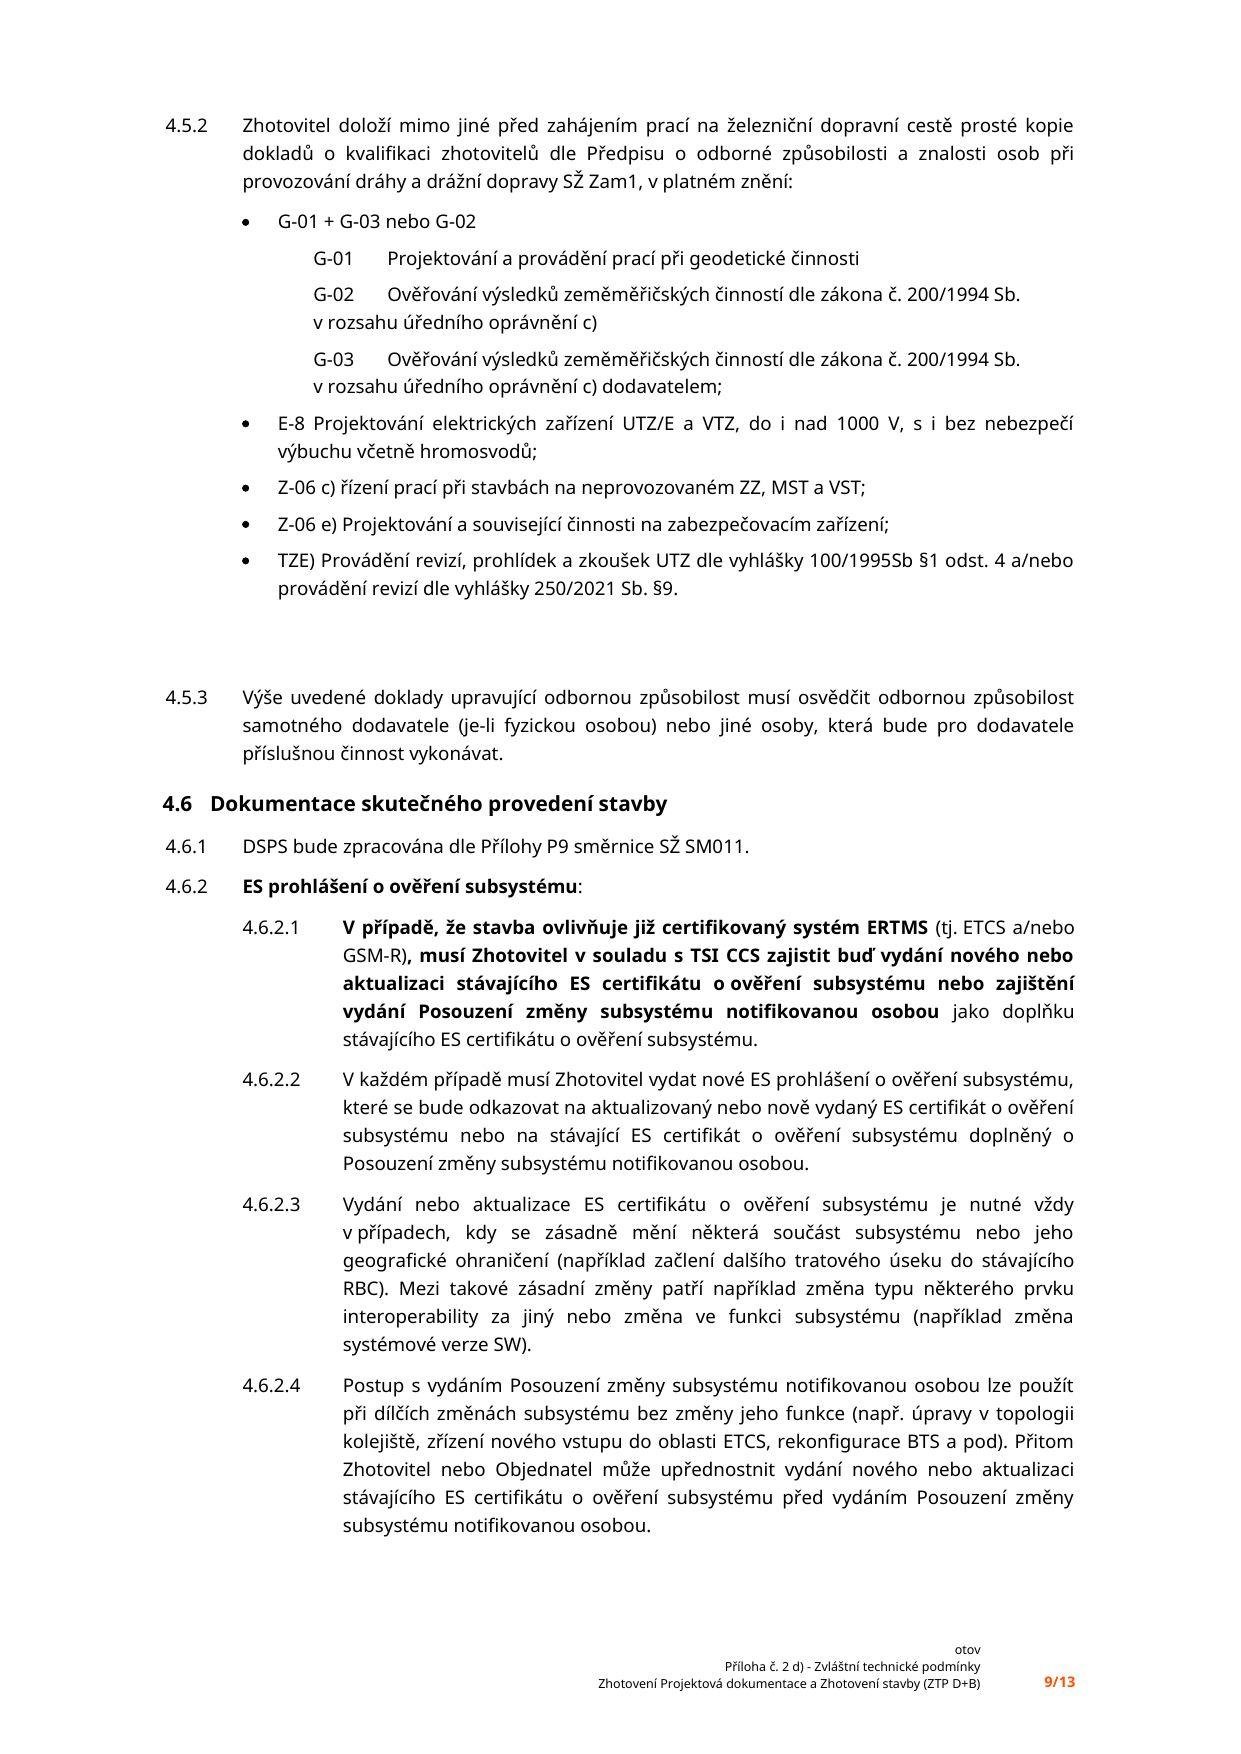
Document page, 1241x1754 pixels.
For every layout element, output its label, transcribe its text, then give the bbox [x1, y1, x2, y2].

text G-01 + G-03 nebo G-02 [242, 209, 1075, 234]
text E-8 Projektování elektrických zařízení UTZ/E a VTZ, do i nad 1000 V, s i bez nebezpečí výbuchu včetně hromosvodů; [242, 410, 1075, 464]
list G-02 Ověřování výsledků zeměměřičských činností dle zákona č. 200/1994 Sb. v rozsahu úředního oprávnění c) [278, 281, 1075, 335]
text TZE) Provádění revizí, prohlídek a zkoušek UTZ dle vyhlášky 100/1995Sb §1 odst. 4 a/nebo provádění revizí dle vyhlášky 250/2021 Sb. §9. [242, 547, 1075, 601]
text Z-06 c) řízení prací při stavbách na neprovozovaném ZZ, MST a VST; [242, 474, 1075, 500]
list G-03 Ověřování výsledků zeměměřičských činností dle zákona č. 200/1994 Sb. v rozsahu úředního oprávnění c) dodavatelem; [278, 346, 1075, 399]
text Z-06 e) Projektování a související činnosti na zabezpečovacím zařízení; [242, 511, 1075, 536]
text ES prohlášení o ověření subsystému: [165, 873, 1075, 899]
text Dokumentace skutečného provedení stavby [162, 789, 1075, 818]
text Vydání nebo aktualizace ES certifikátu o ověření subsystému je nutné vždy v případech, kdy se zásadně mění některá součást subsystému nebo jeho geografické ohraničení (například začlení dalšího tratového úseku do stávajícího RBC). Mezi takové zásadní změny patří například změna typu některého prvku interoperability za jiný nebo změna ve funkci subsystému (například změna systémové verze SW). [242, 1191, 1075, 1357]
text V každém případě musí Zhotovitel vydat nové ES prohlášení o ověření subsystému, které se bude odkazovat na aktualizovaný nebo nově vydaný ES certifikát o ověření subsystému nebo na stávající ES certifikát o ověření subsystému doplněný o Posouzení změny subsystému notifikovanou osobou. [242, 1067, 1075, 1176]
text V případě, že stavba ovlivňuje již certifikovaný systém ERTMS (tj. ETCS a/nebo GSM-R), musí Zhotovitel v souladu s TSI CCS zajistit buď vydání nového nebo aktualizaci stávajícího ES certifikátu o ověření subsystému nebo zajištění vydání Posouzení změny subsystému notifikovanou osobou jako doplňku stávajícího ES certifikátu o ověření subsystému. [242, 914, 1075, 1052]
text Zhotovitel doloží mimo jiné před zahájením prací na železniční dopravní cestě prosté kopie dokladů o kvalifikaci zhotovitelů dle Předpisu o odborné způsobilosti a znalosti osob při provozování dráhy a drážní dopravy SŽ Zam1, v platném znění: [165, 112, 1075, 194]
list G-01 Projektování a provádění prací při geodetické činnosti [278, 245, 1075, 271]
text DSPS bude zpracována dle Přílohy P9 směrnice SŽ SM011. [165, 833, 1075, 858]
text Postup s vydáním Posouzení změny subsystému notifikovanou osobou lze použít při dílčích změnách subsystému bez změny jeho funkce (např. úpravy v topologii kolejiště, zřízení nového vstupu do oblasti ETCS, rekonfigurace BTS a pod). Přitom Zhotovitel nebo Objednatel může upřednostnit vydání nového nebo aktualizaci stávajícího ES certifikátu o ověření subsystému před vydáním Posouzení změny subsystému notifikovanou osobou. [242, 1372, 1075, 1537]
text Výše uvedené doklady upravující odbornou způsobilost musí osvědčit odbornou způsobilost samotného dodavatele (je-li fyzickou osobou) nebo jiné osoby, která bude pro dodavatele příslušnou činnost vykonávat. [165, 684, 1075, 766]
